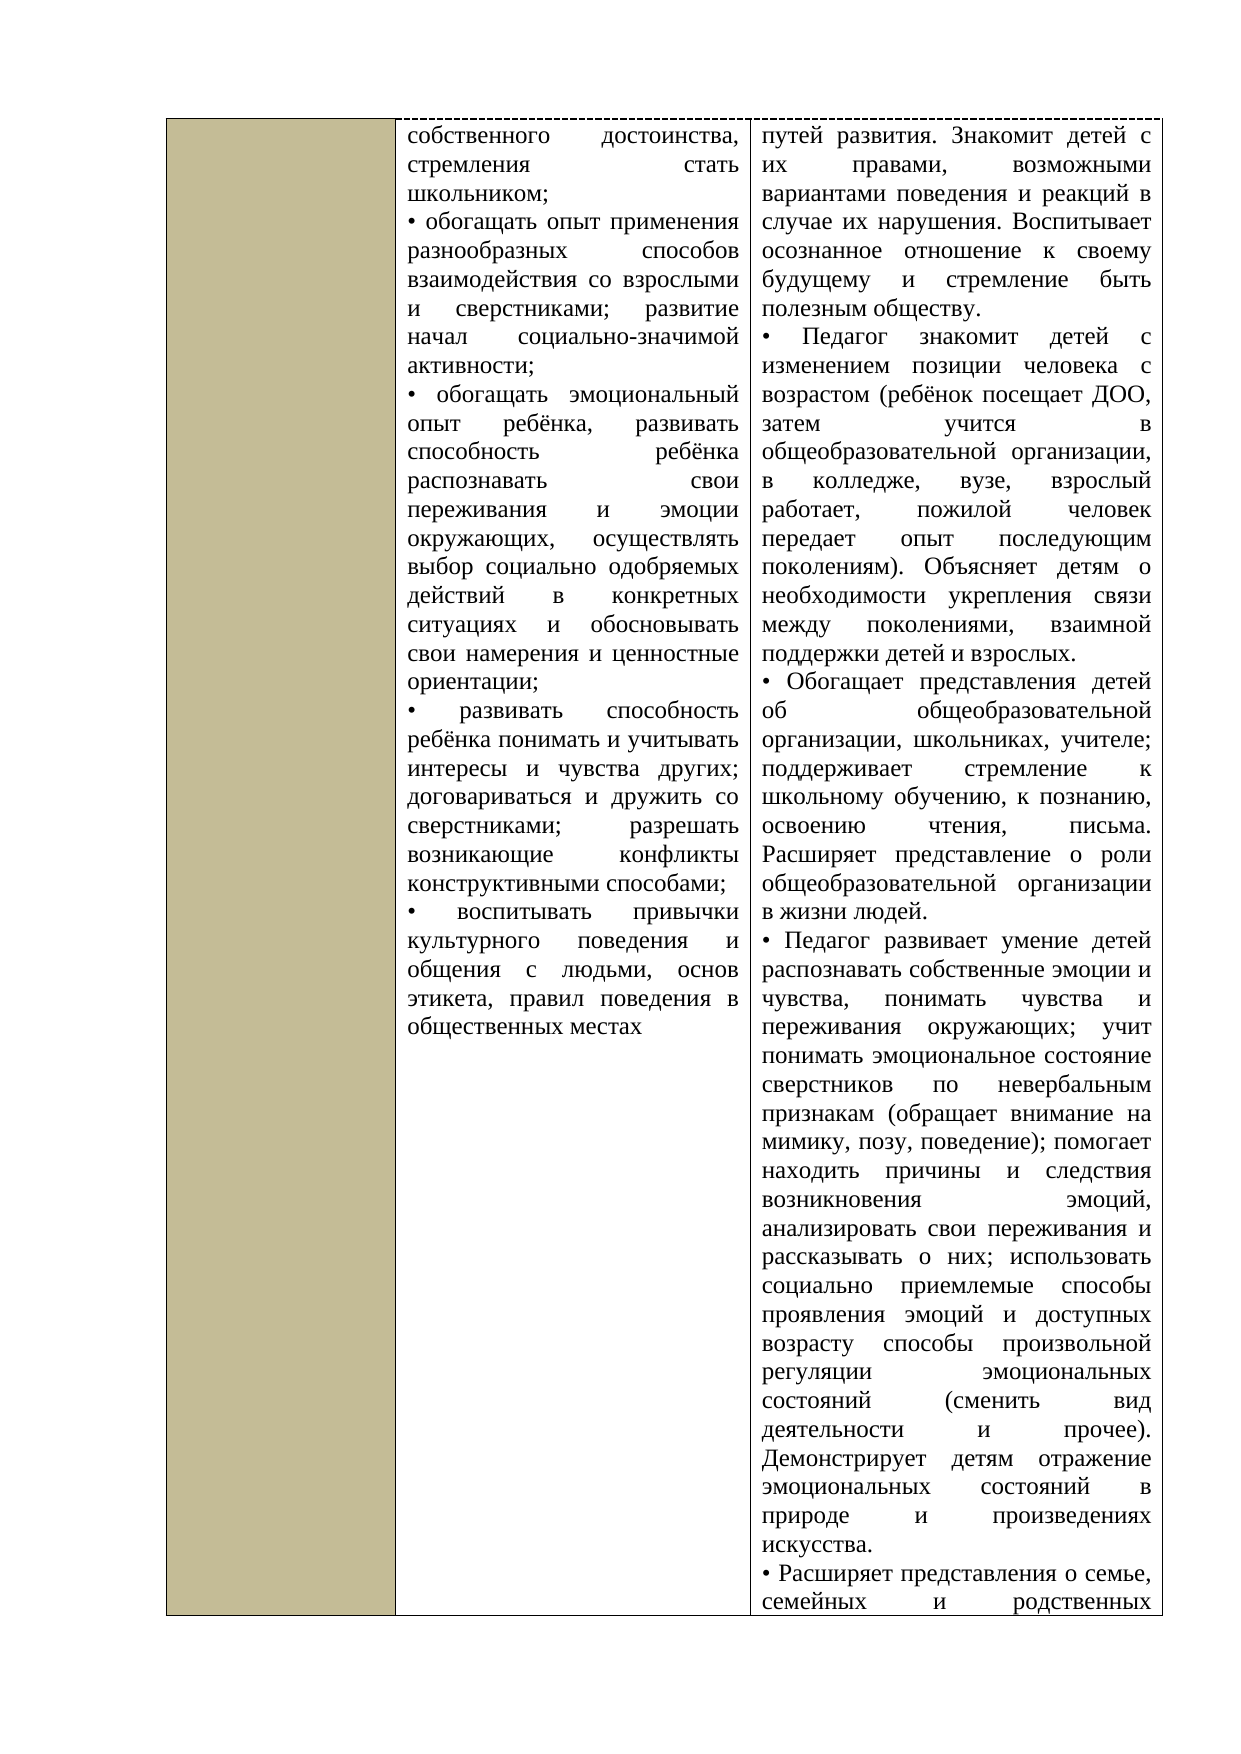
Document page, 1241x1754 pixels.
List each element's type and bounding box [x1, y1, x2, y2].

table_cell [396, 118, 750, 1615]
table_cell [751, 118, 1162, 1615]
